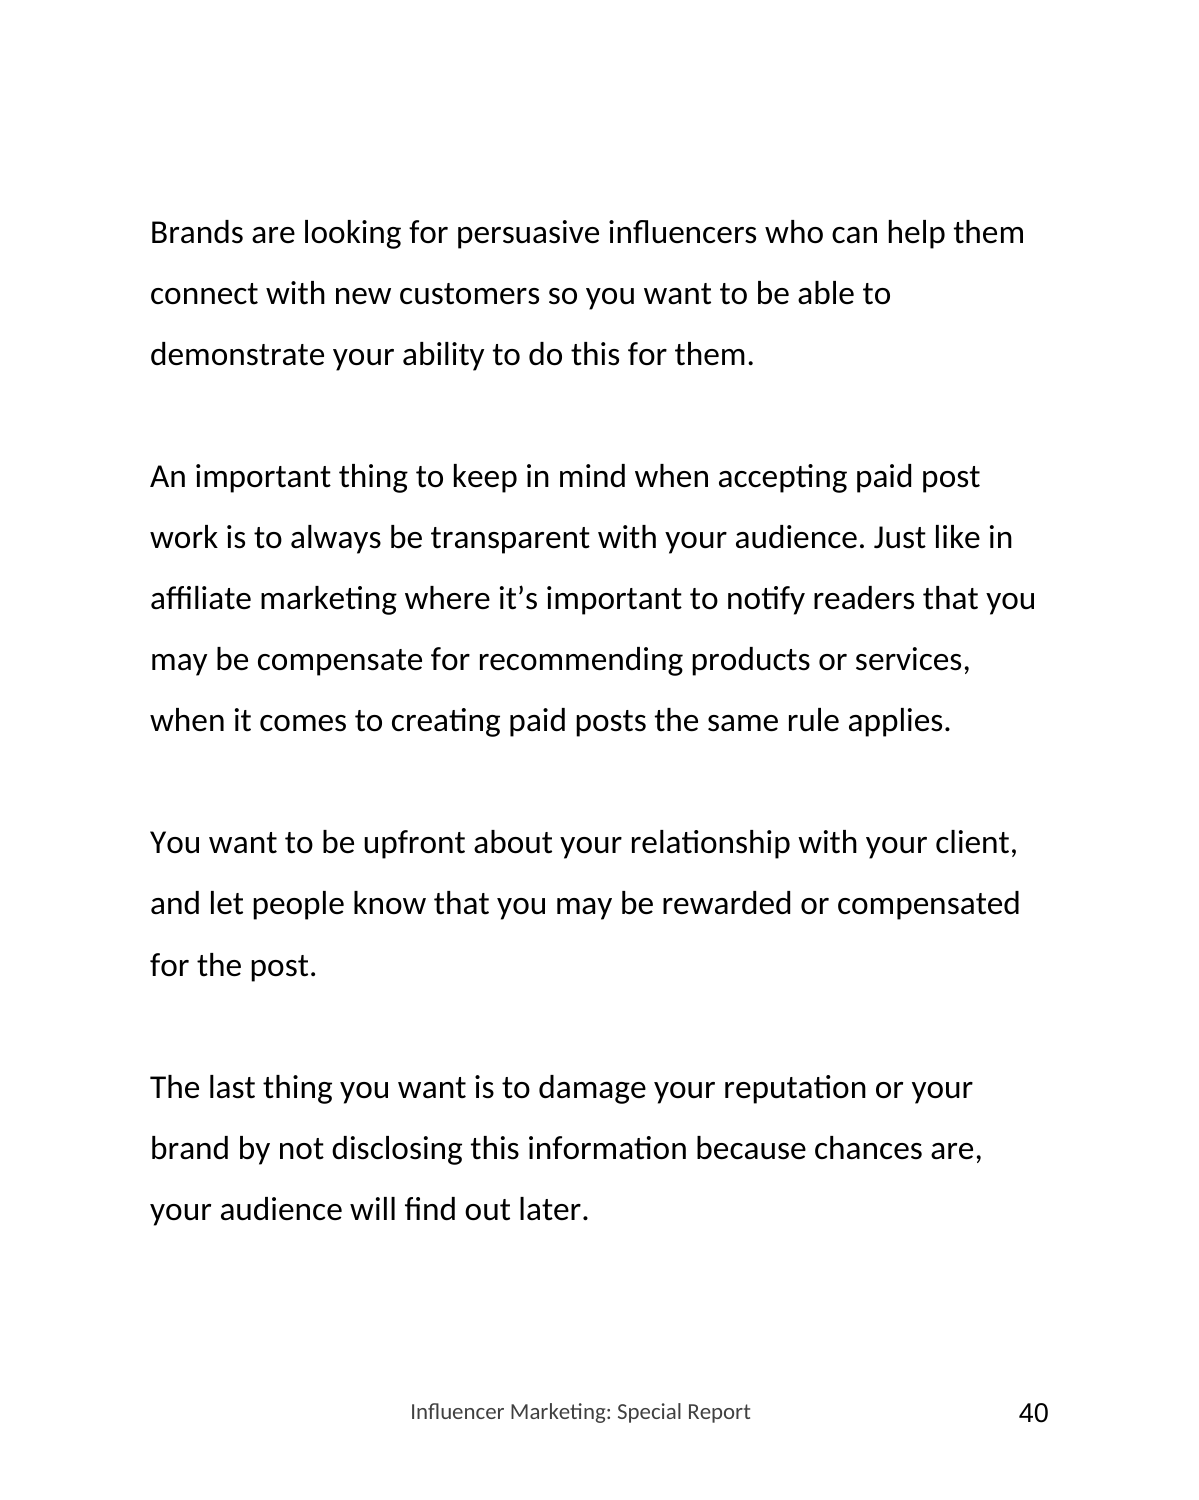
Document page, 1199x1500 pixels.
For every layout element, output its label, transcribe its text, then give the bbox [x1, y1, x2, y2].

text An important thing to keep in mind when accepting paid post work is to always be transparent with your audience. Just like in affiliate marketing where it’s important to notify readers that you may be compensate for recommending products or services, when it comes to creating paid posts the same rule applies. [150, 455, 1049, 740]
text Brands are looking for persuasive influencers who can help them connect with new customers so you want to be able to demonstrate your ability to do this for them. [150, 150, 1049, 374]
text You want to be upfront about your relationship with your client, and let people know that you may be rewarded or compensated for the post. [150, 821, 1049, 984]
text The last thing you want is to damage your reputation or your brand by not disclosing this information because chances are, your audience will find out later. [150, 1066, 1049, 1228]
